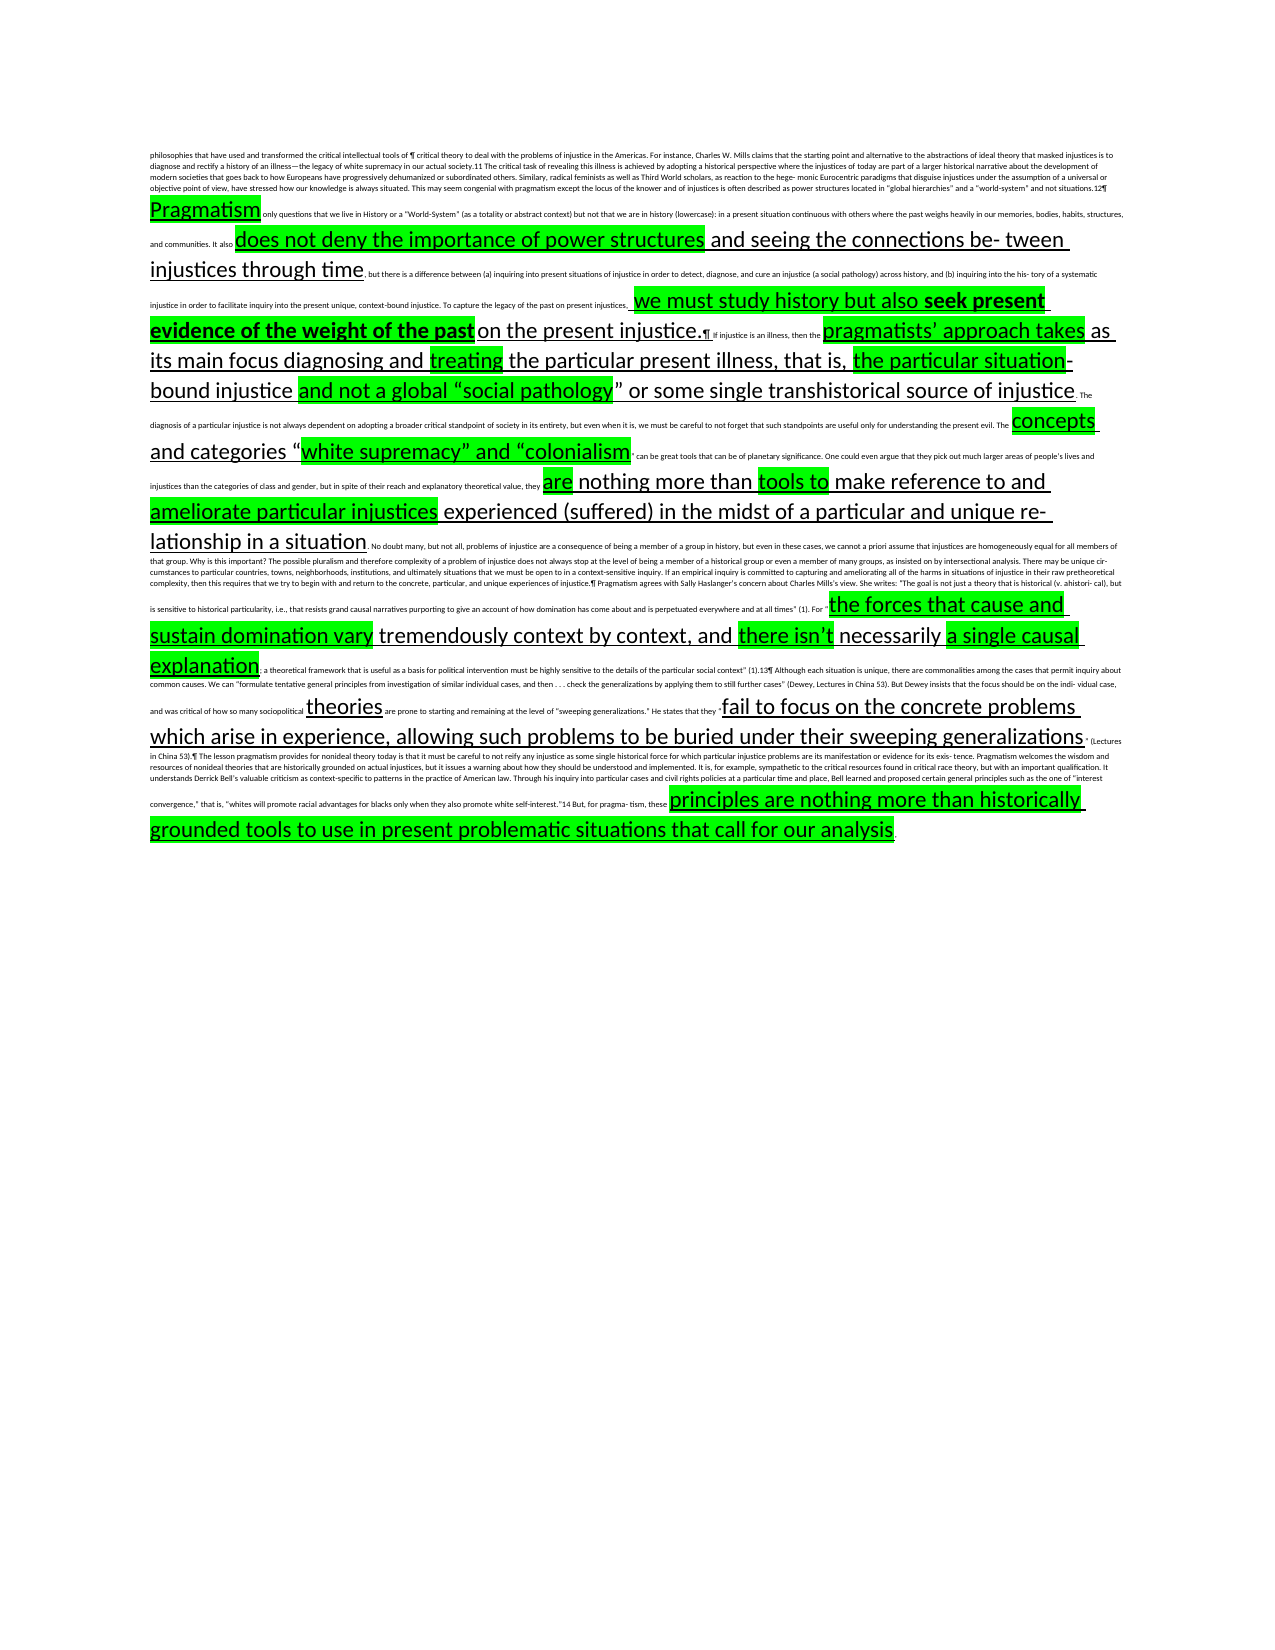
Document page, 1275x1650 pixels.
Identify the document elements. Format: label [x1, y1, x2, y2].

text [150, 150, 1125, 843]
